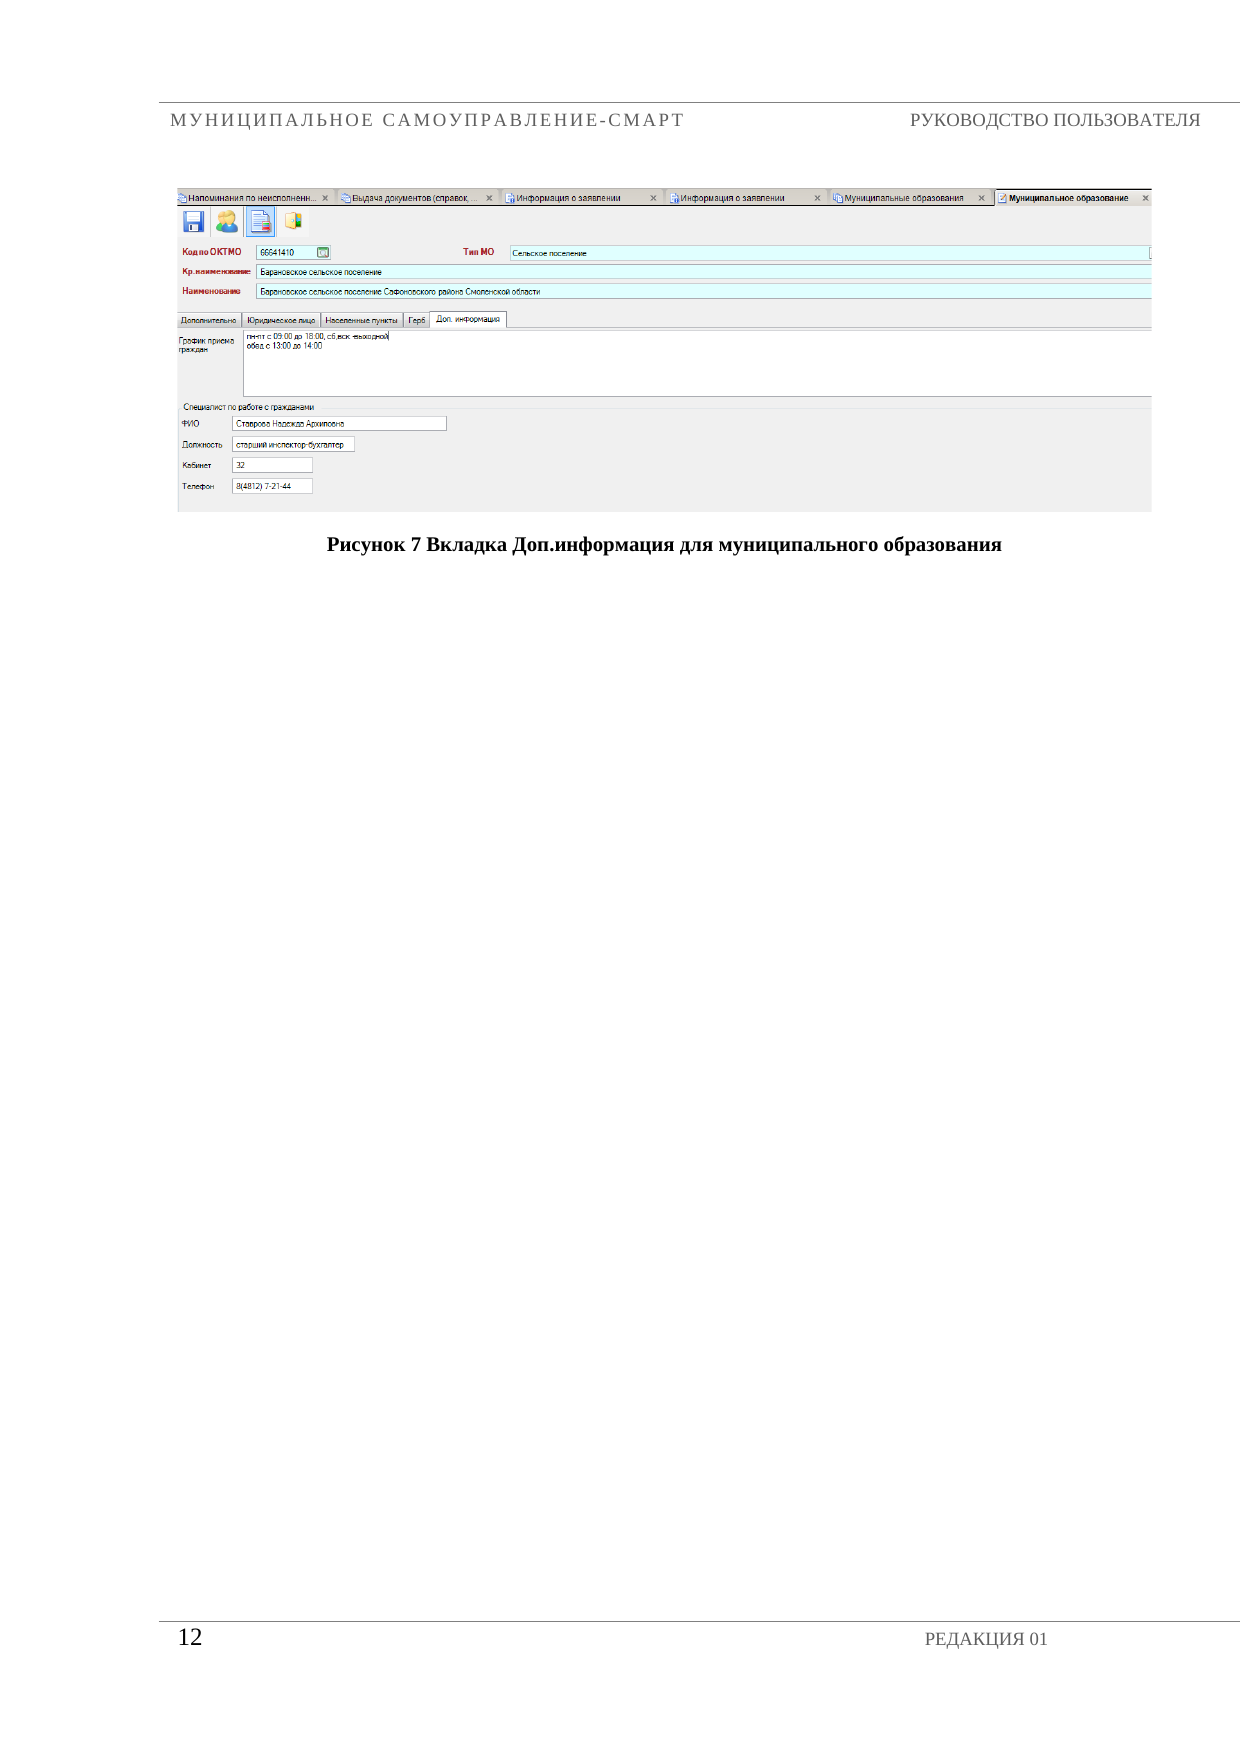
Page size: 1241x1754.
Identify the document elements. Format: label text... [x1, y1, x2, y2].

text Рисунок 7 Вкладка Доп.информация для муниципального образования [177, 532, 1152, 556]
picture [177, 188, 1152, 512]
